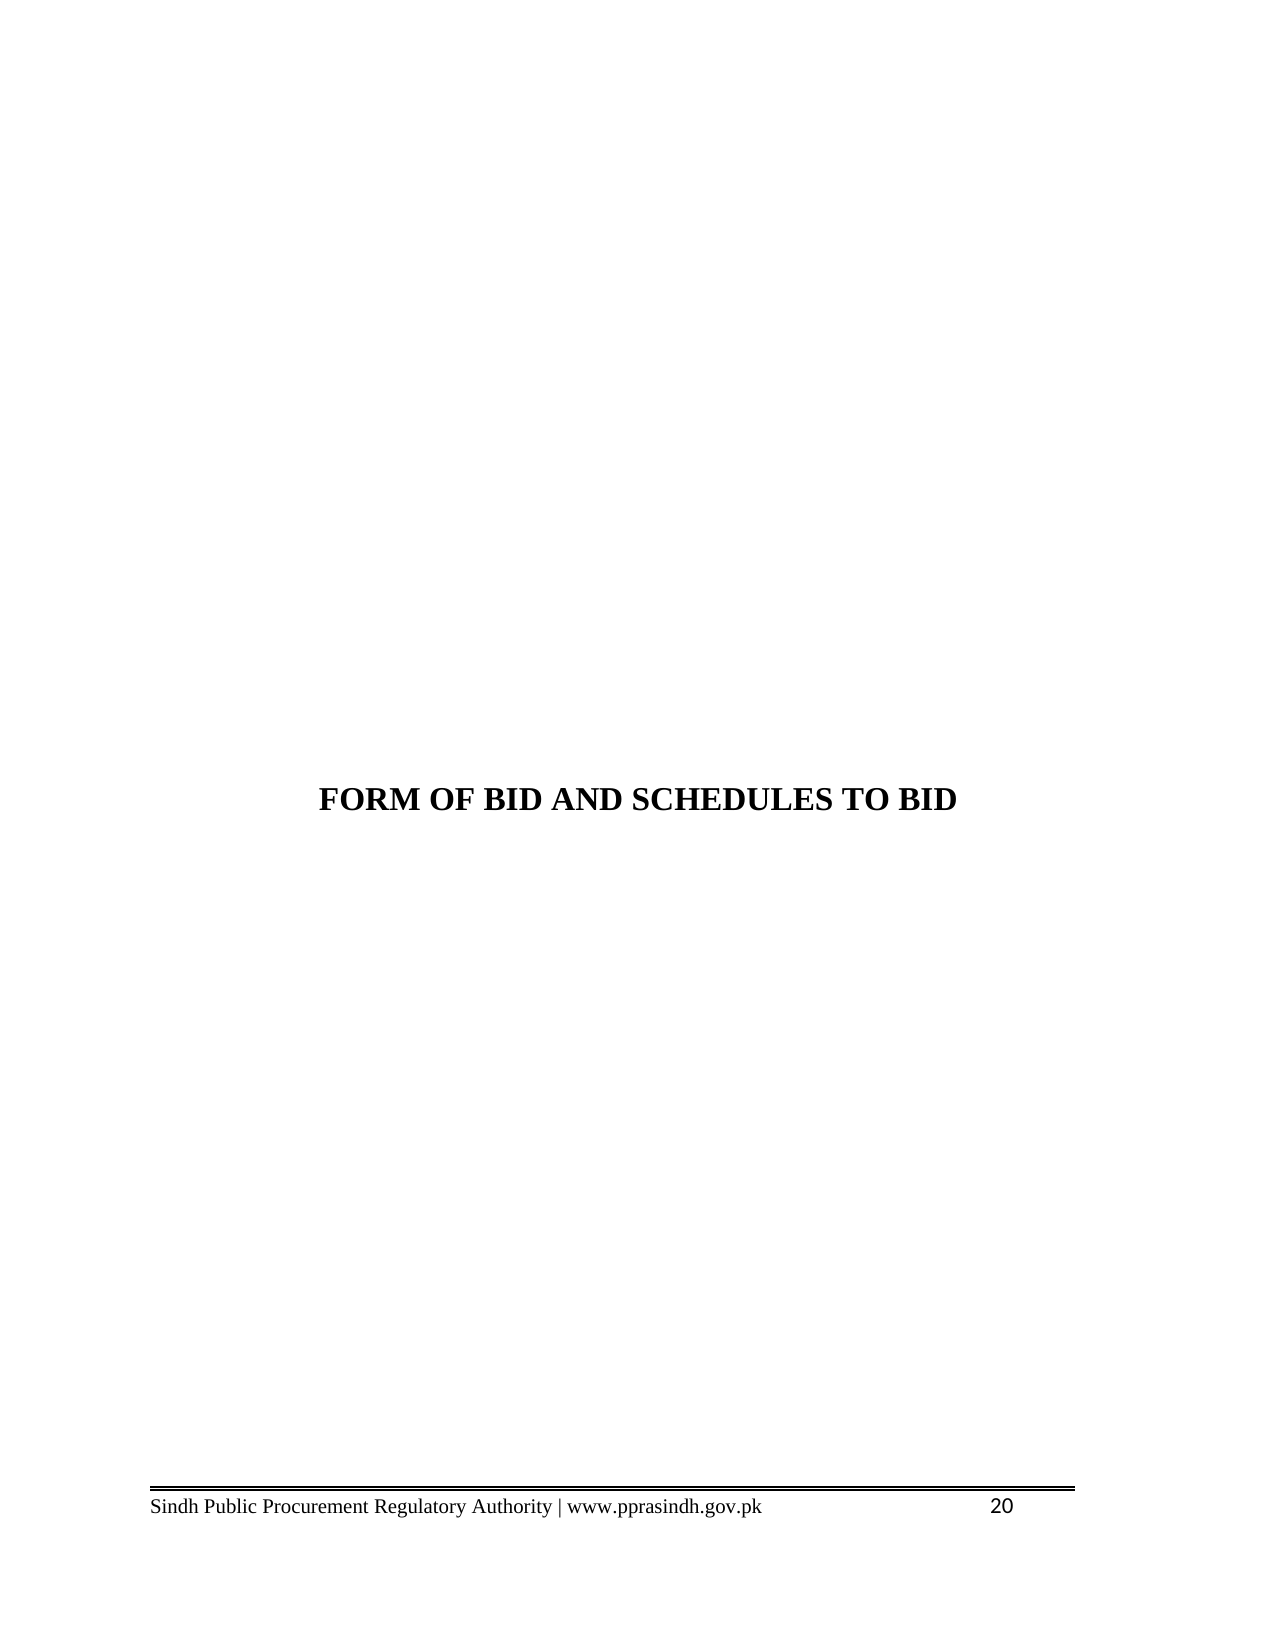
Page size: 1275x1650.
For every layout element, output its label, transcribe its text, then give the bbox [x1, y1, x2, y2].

text FORM OF BID AND SCHEDULES TO BID [319, 779, 1075, 818]
